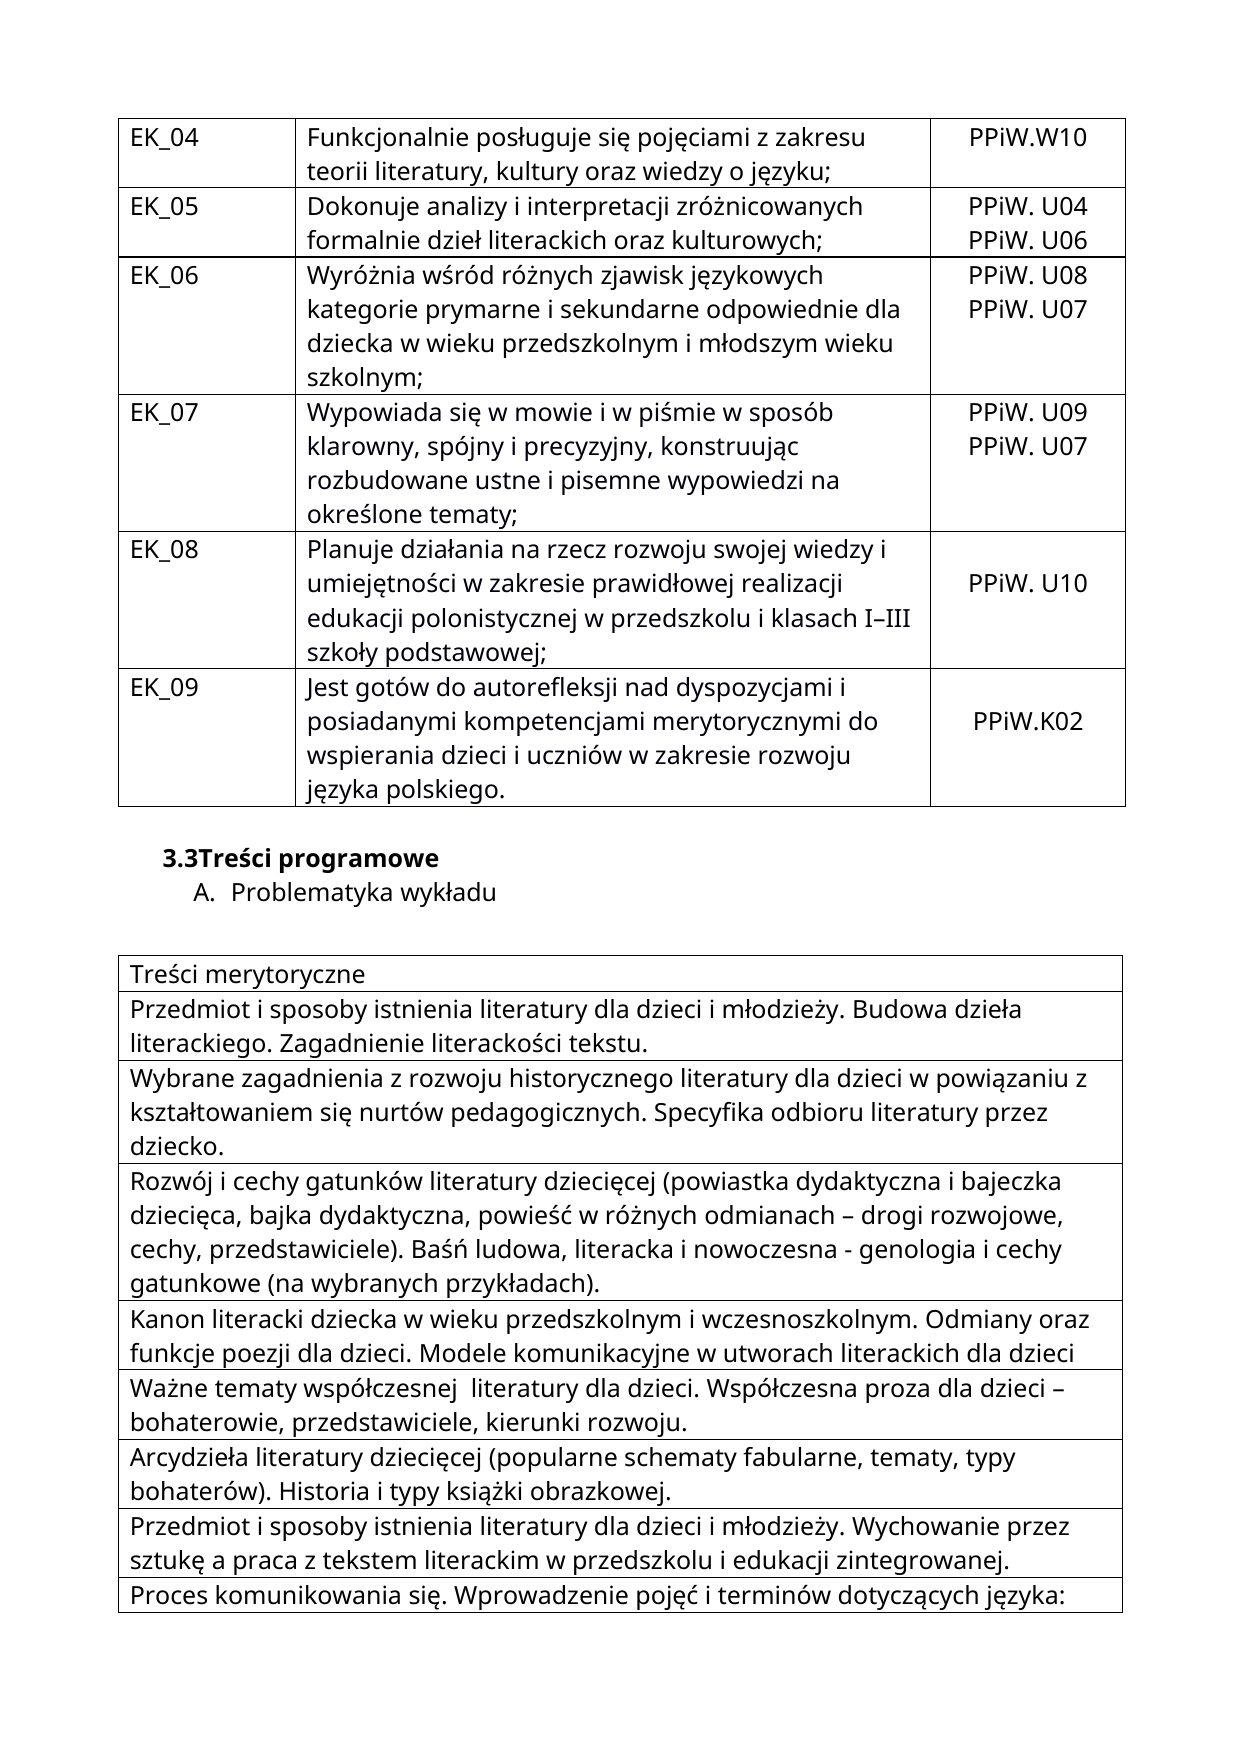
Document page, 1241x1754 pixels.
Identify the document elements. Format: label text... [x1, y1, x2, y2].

table_cell EK_07 [119, 395, 295, 531]
table_cell Rozwój i cechy gatunków literatury dziecięcej (powiastka dydaktyczna i bajeczka dziecięca, bajka dydaktyczna, powieść w różnych odmianach – drogi rozwojowe, cechy, przedstawiciele). Baśń ludowa, literacka i nowoczesna - genologia i cechy gatunkowe (na wybranych przykładach). [119, 1164, 1122, 1300]
table_cell Dokonuje analizy i interpretacji zróżnicowanych formalnie dzieł literackich oraz kulturowych; [296, 188, 930, 256]
table_cell PPiW.K02 [931, 669, 1125, 806]
table_cell EK_08 [119, 532, 295, 668]
table_cell Przedmiot i sposoby istnienia literatury dla dzieci i młodzieży. Wychowanie przez sztukę a praca z tekstem literackim w przedszkolu i edukacji zintegrowanej. [119, 1509, 1122, 1577]
table_cell Planuje działania na rzecz rozwoju swojej wiedzy i umiejętności w zakresie prawidłowej realizacji edukacji polonistycznej w przedszkolu i klasach I–III szkoły podstawowej; [296, 532, 930, 668]
table_cell PPiW. U10 [931, 532, 1125, 668]
table_cell Arcydzieła literatury dziecięcej (popularne schematy fabularne, tematy, typy bohaterów). Historia i typy książki obrazkowej. [119, 1440, 1122, 1508]
table_cell PPiW. U09 PPiW. U07 [931, 395, 1125, 531]
table_cell EK_05 [119, 188, 295, 256]
table_cell PPiW.W10 [931, 119, 1125, 187]
table_cell PPiW. U08 PPiW. U07 [931, 258, 1125, 394]
table_cell Przedmiot i sposoby istnienia literatury dla dzieci i młodzieży. Budowa dzieła literackiego. Zagadnienie literackości tekstu. [119, 992, 1122, 1060]
table_cell EK_09 [119, 669, 295, 806]
table_cell EK_06 [119, 258, 295, 394]
table_cell Wypowiada się w mowie i w piśmie w sposób klarowny, spójny i precyzyjny, konstruując rozbudowane ustne i pisemne wypowiedzi na określone tematy; [296, 395, 930, 531]
table_cell Funkcjonalnie posługuje się pojęciami z zakresu teorii literatury, kultury oraz wiedzy o języku; [296, 119, 930, 187]
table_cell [119, 1578, 1122, 1612]
table_cell Jest gotów do autorefleksji nad dyspozycjami i posiadanymi kompetencjami merytorycznymi do wspierania dzieci i uczniów w zakresie rozwoju języka polskiego. [296, 669, 930, 806]
list Problematyka wykładu [193, 875, 1122, 909]
table_cell EK_04 [119, 119, 295, 187]
table_cell PPiW. U04 PPiW. U06 [931, 188, 1125, 256]
table_cell Wyróżnia wśród różnych zjawisk językowych kategorie prymarne i sekundarne odpowiednie dla dziecka w wieku przedszkolnym i młodszym wieku szkolnym; [296, 258, 930, 394]
table_header Treści merytoryczne [119, 956, 1122, 991]
table_cell Ważne tematy współczesnej literatury dla dzieci. Współczesna proza dla dzieci – bohaterowie, przedstawiciele, kierunki rozwoju. [119, 1370, 1122, 1438]
list 3.3Treści programowe [162, 841, 1122, 875]
table_cell Kanon literacki dziecka w wieku przedszkolnym i wczesnoszkolnym. Odmiany oraz funkcje poezji dla dzieci. Modele komunikacyjne w utworach literackich dla dzieci [119, 1301, 1122, 1369]
table_cell Wybrane zagadnienia z rozwoju historycznego literatury dla dzieci w powiązaniu z kształtowaniem się nurtów pedagogicznych. Specyfika odbioru literatury przez dziecko. [119, 1061, 1122, 1163]
